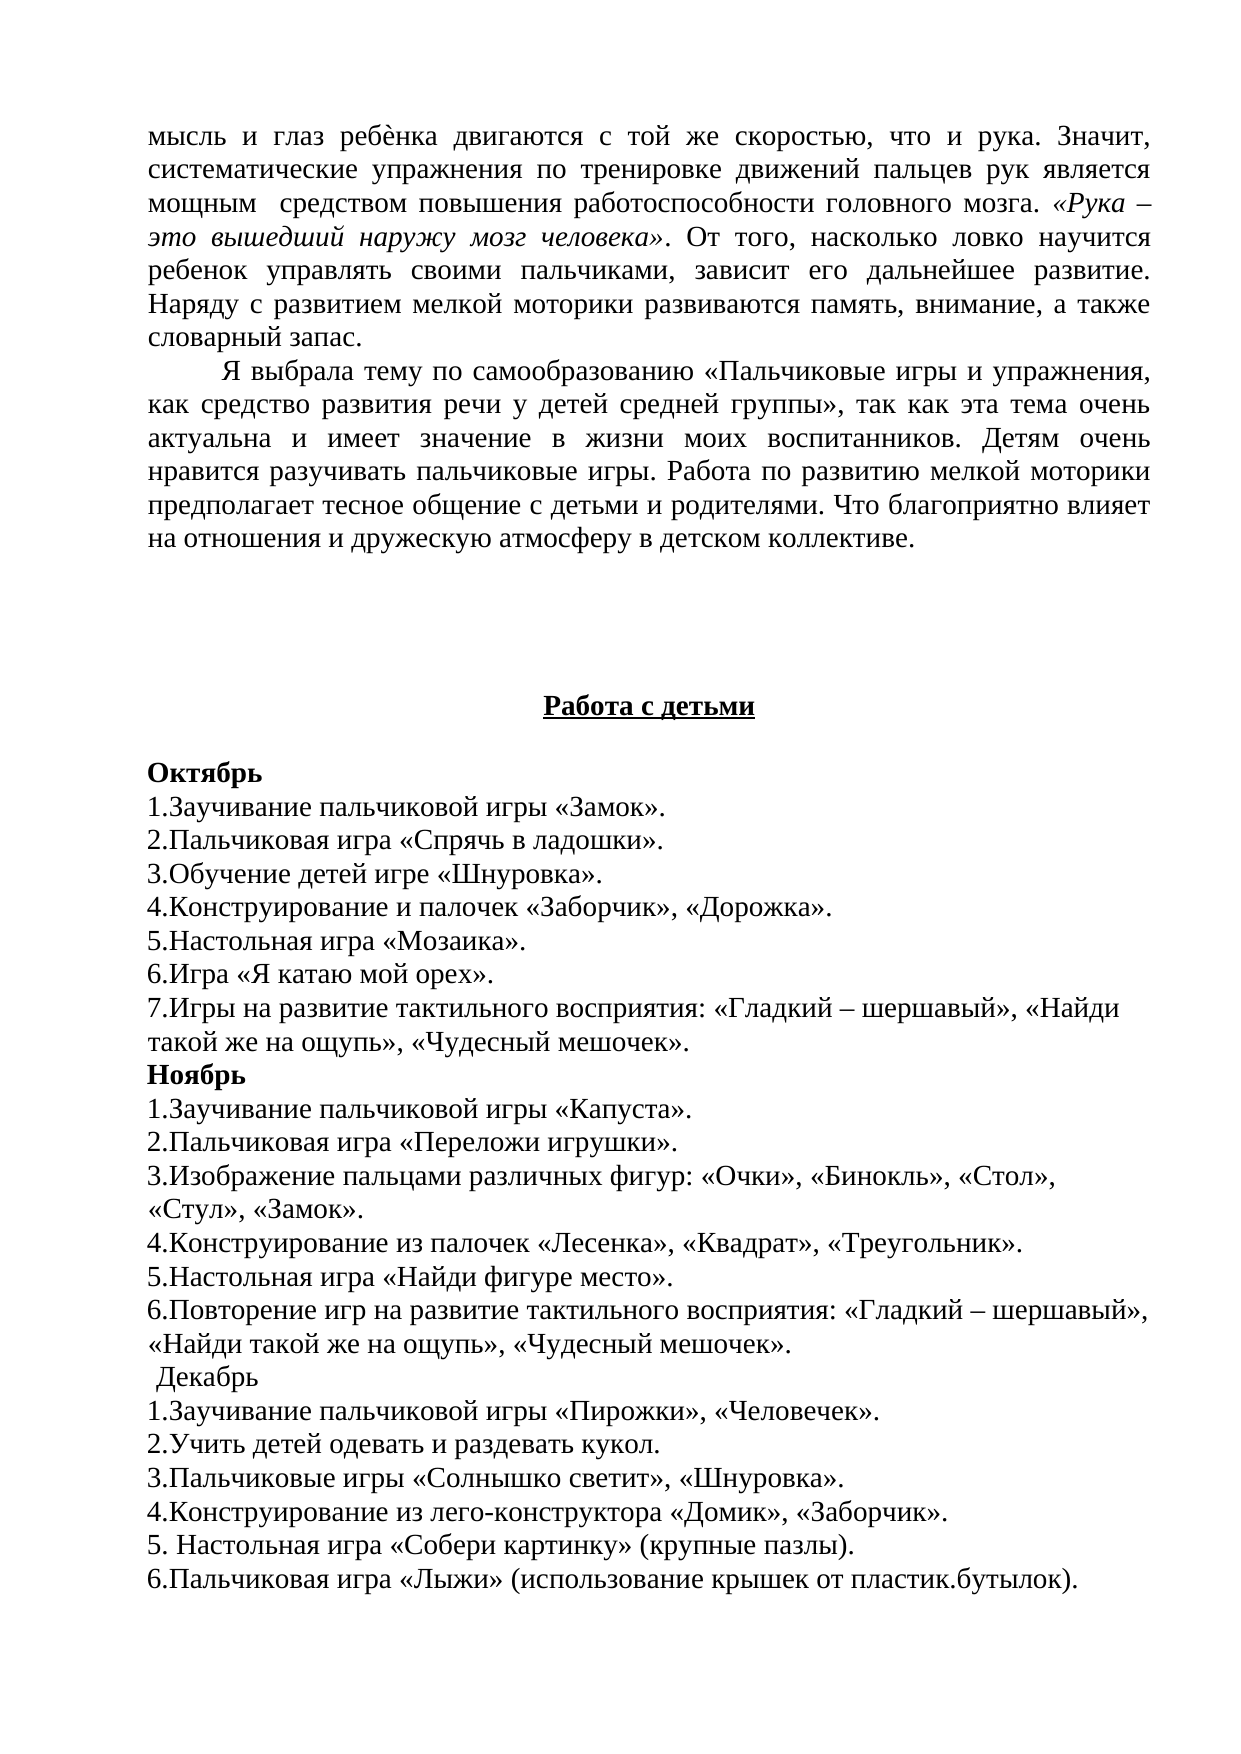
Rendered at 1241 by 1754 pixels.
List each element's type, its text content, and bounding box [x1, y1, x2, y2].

text Я выбрала тему по самообразованию «Пальчиковые игры и упражнения, как средство развития речи у детей средней группы», так как эта тема очень актуальна и имеет значение в жизни моих воспитанников. Детям очень нравится разучивать пальчиковые игры. Работа по развитию мелкой моторики предполагает тесное общение с детьми и родителями. Что благоприятно влияет на отношения и дружескую атмосферу в детском коллективе. [148, 353, 1152, 554]
subtitle Ноябрь [147, 1057, 1152, 1091]
text 7.Игры на развитие тактильного восприятия: «Гладкий – шершавый», «Найди такой же на ощупь», «Чудесный мешочек». [147, 990, 1152, 1057]
text 3.Обучение детей игре «Шнуровка». [147, 856, 1152, 889]
text 4.Конструирование и палочек «Заборчик», «Дорожка». [147, 889, 1152, 923]
text 3.Пальчиковые игры «Солнышко светит», «Шнуровка». [147, 1460, 1152, 1494]
text 2.Пальчиковая игра «Спрячь в ладошки». [147, 822, 1152, 856]
text 2.Пальчиковая игра «Переложи игрушки». [147, 1124, 1152, 1158]
text 5.Настольная игра «Мозаика». [147, 923, 1152, 957]
text Декабрь [148, 1359, 1152, 1393]
text 6.Игра «Я катаю мой орех». [147, 957, 1152, 990]
text 1.Заучивание пальчиковой игры «Капуста». [147, 1091, 1152, 1124]
text 1.Заучивание пальчиковой игры «Пирожки», «Человечек». [147, 1393, 1152, 1427]
subtitle Октябрь [147, 755, 1152, 789]
text 4.Конструирование из палочек «Лесенка», «Квадрат», «Треугольник». [147, 1225, 1152, 1259]
text 1.Заучивание пальчиковой игры «Замок». [147, 789, 1152, 822]
text 4.Конструирование из лего-конструктора «Домик», «Заборчик». [147, 1494, 1152, 1527]
text 3.Изображение пальцами различных фигур: «Очки», «Бинокль», «Стол», «Стул», «Замок». [147, 1158, 1152, 1225]
text 5. Настольная игра «Собери картинку» (крупные пазлы). [147, 1527, 1152, 1561]
text Работа с детьми [147, 688, 1152, 722]
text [148, 118, 1152, 353]
text 5.Настольная игра «Найди фигуре место». [147, 1259, 1152, 1292]
text 6.Пальчиковая игра «Лыжи» (использование крышек от пластик.бутылок). [147, 1561, 1152, 1594]
text 2.Учить детей одевать и раздевать кукол. [147, 1427, 1152, 1460]
text 6.Повторение игр на развитие тактильного восприятия: «Гладкий – шершавый», «Найди такой же на ощупь», «Чудесный мешочек». [147, 1292, 1152, 1359]
